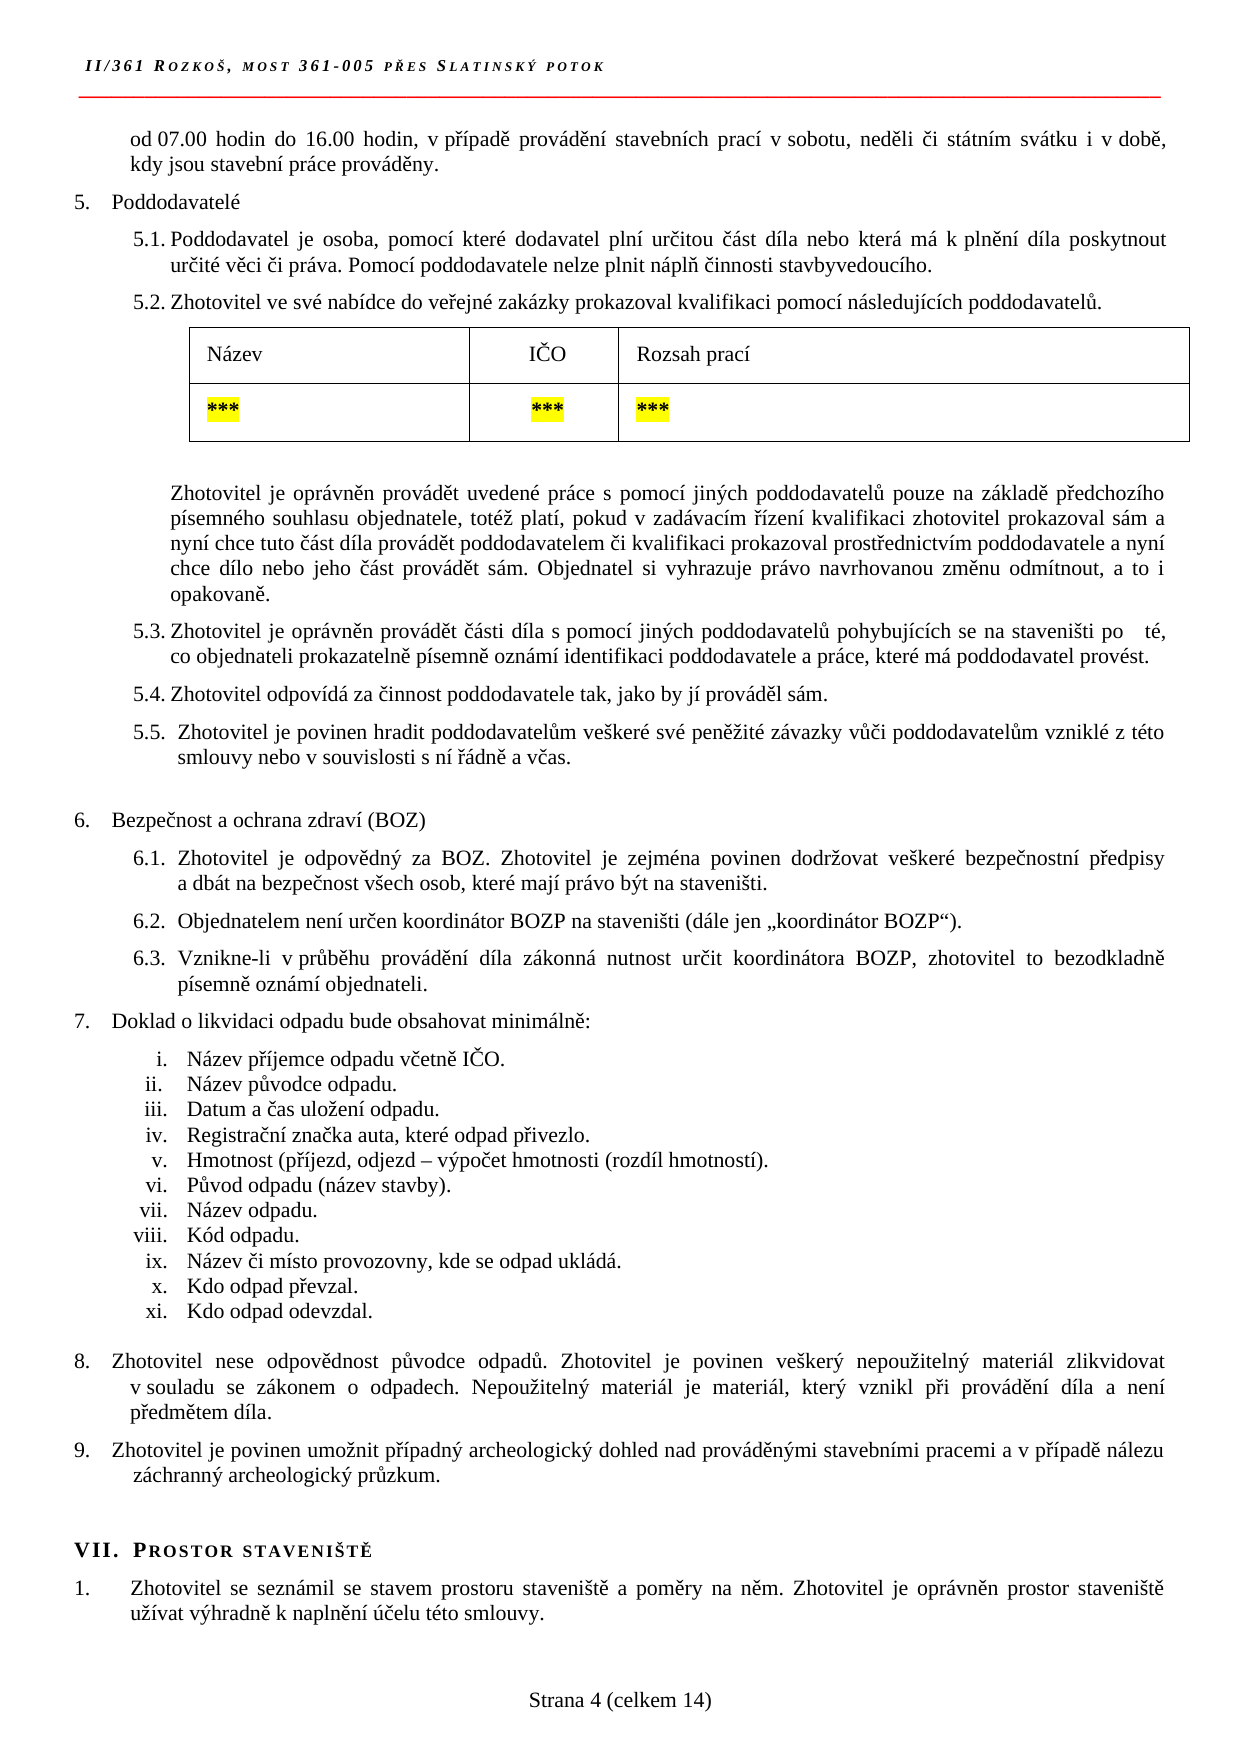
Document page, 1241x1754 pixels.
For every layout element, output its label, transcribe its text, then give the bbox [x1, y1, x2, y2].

table_cell *** [190, 384, 469, 441]
list Zhotovitel se seznámil se stavem prostoru staveniště a poměry na něm. Zhotovitel je oprávněn prostor staveniště užívat výhradně k naplnění účelu této smlouvy. [74, 1575, 1166, 1625]
table_header Název [190, 328, 469, 383]
list Vznikne-li v průběhu provádění díla zákonná nutnost určit koordinátora BOZP, zhotovitel to bezodkladně písemně oznámí objednateli. [133, 945, 1166, 996]
list Název příjemce odpadu včetně IČO. [168, 1046, 1166, 1071]
table_cell *** [470, 384, 618, 441]
list Kód odpadu. [168, 1222, 1166, 1248]
list Prostor staveniště [74, 1537, 1166, 1562]
list Původ odpadu (název stavby). [168, 1172, 1166, 1197]
table_header IČO [470, 328, 618, 383]
list Zhotovitel je oprávněn provádět části díla s pomocí jiných poddodavatelů pohybujících se na staveništi po té, co objednateli prokazatelně písemně oznámí identifikaci poddodavatele a práce, které má poddodavatel provést. [133, 618, 1166, 669]
list Bezpečnost a ochrana zdraví (BOZ) [74, 807, 1166, 832]
list Název odpadu. [168, 1197, 1166, 1222]
list Objednatelem není určen koordinátor BOZP na staveništi (dále jen „koordinátor BOZP“). [133, 908, 1166, 933]
list Registrační značka auta, které odpad přivezlo. [168, 1122, 1166, 1147]
list Datum a čas uložení odpadu. [168, 1096, 1166, 1122]
list Zhotovitel je oprávněn provádět uvedené práce s pomocí jiných poddodavatelů pouze na základě předchozího písemného souhlasu objednatele, totéž platí, pokud v zadávacím řízení kvalifikaci zhotovitel prokazoval sám a nyní chce tuto část díla provádět poddodavatelem či kvalifikaci prokazoval prostřednictvím poddodavatele a nyní chce dílo nebo jeho část provádět sám. Objednatel si vyhrazuje právo navrhovanou změnu odmítnout, a to i opakovaně. [170, 480, 1166, 606]
table_header Rozsah prací [619, 328, 1189, 383]
list Zhotovitel je odpovědný za BOZ. Zhotovitel je zejména povinen dodržovat veškeré bezpečnostní předpisy a dbát na bezpečnost všech osob, které mají právo být na staveništi. [133, 845, 1166, 895]
list Zhotovitel odpovídá za činnost poddodavatele tak, jako by jí prováděl sám. [133, 681, 1166, 706]
list Kdo odpad převzal. [168, 1273, 1166, 1298]
list Doklad o likvidaci odpadu bude obsahovat minimálně: [74, 1008, 1166, 1033]
list Poddodavatel je osoba, pomocí které dodavatel plní určitou část díla nebo která má k plnění díla poskytnout určité věci či práva. Pomocí poddodavatele nelze plnit náplň činnosti stavbyvedoucího. [133, 226, 1166, 277]
list Poddodavatelé [74, 189, 1166, 214]
table_cell *** [619, 384, 1189, 441]
list Zhotovitel nese odpovědnost původce odpadů. Zhotovitel je povinen veškerý nepoužitelný materiál zlikvidovat v souladu se zákonem o odpadech. Nepoužitelný materiál je materiál, který vznikl při provádění díla a není předmětem díla. [74, 1348, 1166, 1424]
list Název původce odpadu. [162, 1071, 1166, 1096]
list Zhotovitel ve své nabídce do veřejné zakázky prokazoval kvalifikaci pomocí následujících poddodavatelů. [133, 289, 1166, 314]
list Zhotovitel je povinen umožnit případný archeologický dohled nad prováděnými stavebními pracemi a v případě nálezu záchranný archeologický průzkum. [74, 1437, 1166, 1487]
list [74, 126, 1166, 176]
list Hmotnost (příjezd, odjezd – výpočet hmotnosti (rozdíl hmotností). [168, 1147, 1166, 1172]
list Název či místo provozovny, kde se odpad ukládá. [168, 1248, 1166, 1273]
list Kdo odpad odevzdal. [168, 1298, 1166, 1323]
list Zhotovitel je povinen hradit poddodavatelům veškeré své peněžité závazky vůči poddodavatelům vzniklé z této smlouvy nebo v souvislosti s ní řádně a včas. [133, 719, 1166, 769]
